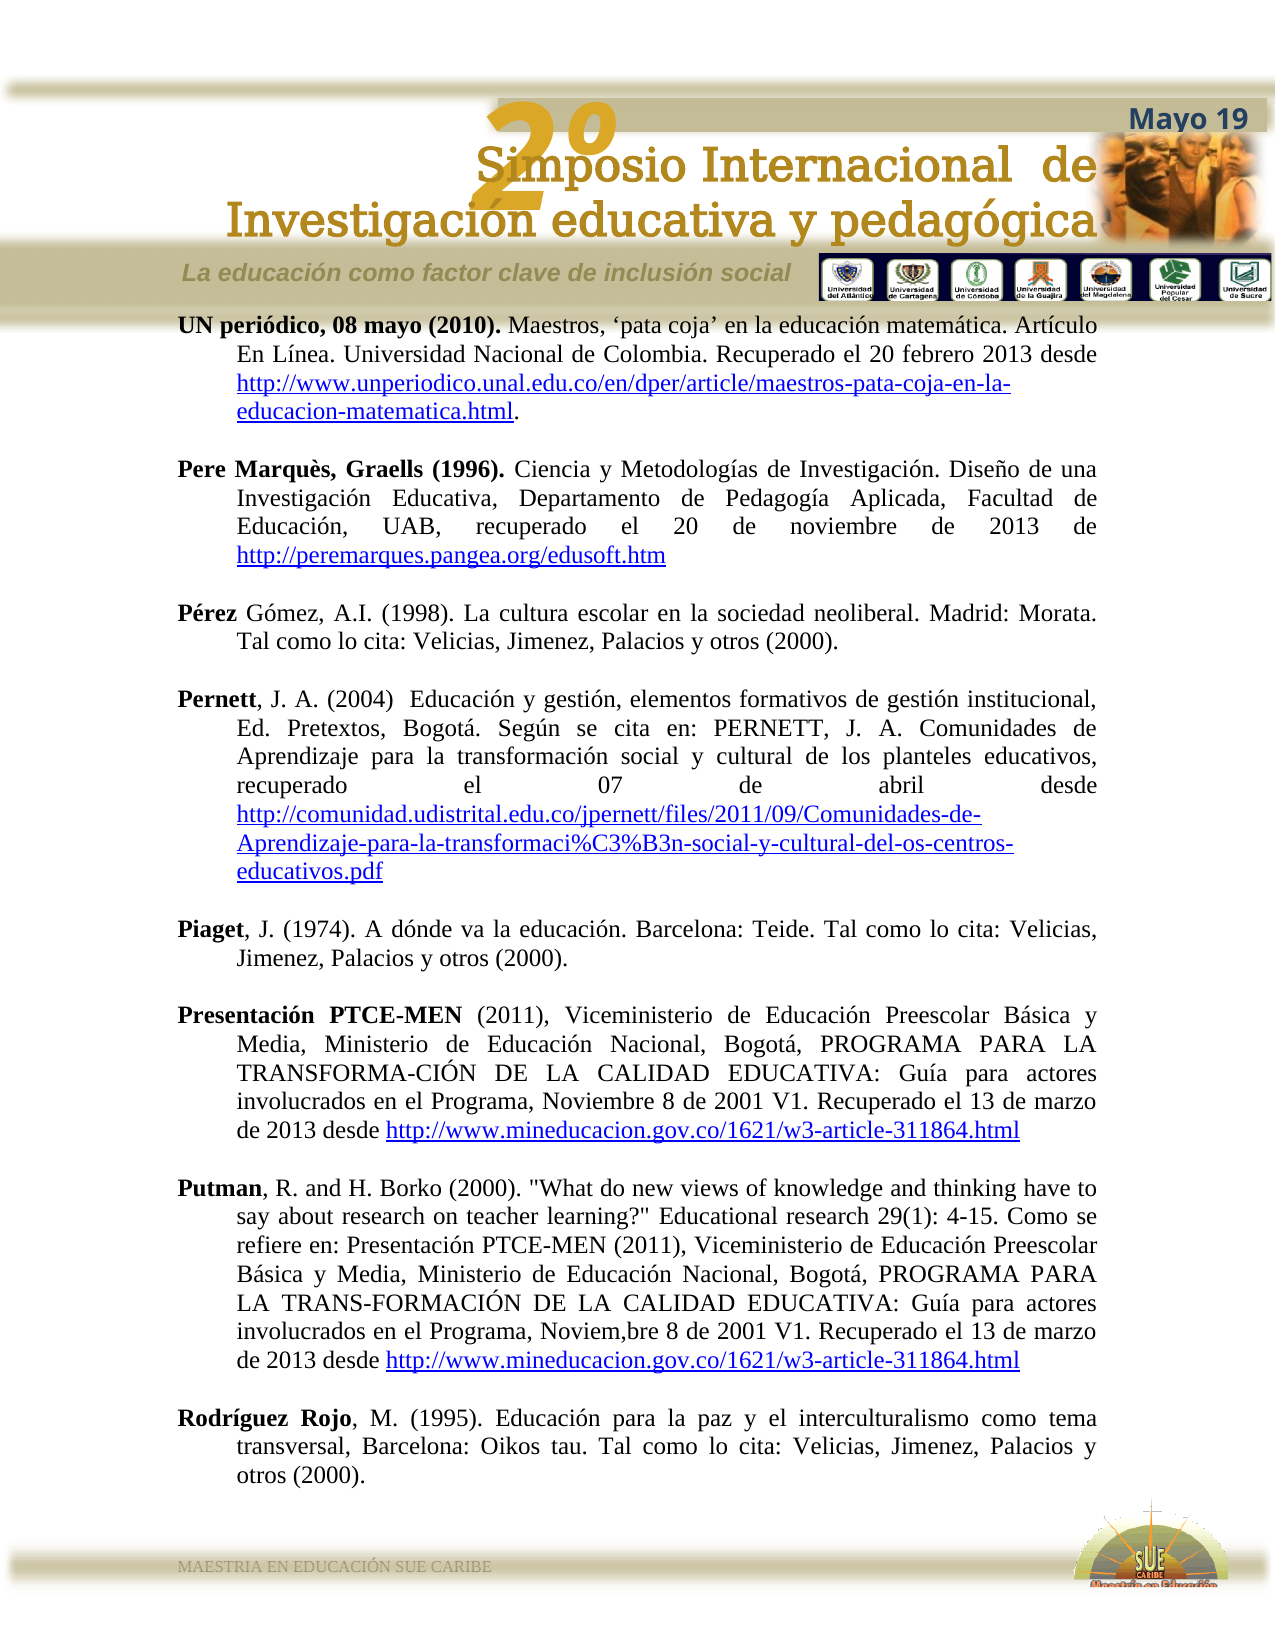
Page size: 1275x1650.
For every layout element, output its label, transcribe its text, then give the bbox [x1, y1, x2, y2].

list Presentación PTCE-MEN (2011), Viceministerio de Educación Preescolar Básica y Media, Ministerio de Educación Nacional, Bogotá, PROGRAMA PARA LA TRANSFORMA-CIÓN DE LA CALIDAD EDUCATIVA: Guía para actores involucrados en el Programa, Noviembre 8 de 2001 V1. Recuperado el 13 de marzo de 2013 desde http://www.mineducacion.gov.co/1621/w3-article-311864.html [177, 1000, 1098, 1144]
picture [1114, 143, 1239, 233]
list Pérez Gómez, A.I. (1998). La cultura escolar en la sociedad neoliberal. Madrid: Morata. Tal como lo cita: Velicias, Jimenez, Palacios y otros (2000). [177, 598, 1098, 655]
picture [818, 253, 1271, 301]
list Pere Marquès, Graells (1996). Ciencia y Metodologías de Investigación. Diseño de una Investigación Educativa, Departamento de Pedagogía Aplicada, Facultad de Educación, UAB, recuperado el 20 de noviembre de 2013 de http://peremarques.pangea.org/edusoft.htm [177, 454, 1098, 569]
picture [0, 1495, 1271, 1596]
list Rodríguez Rojo, M. (1995). Educación para la paz y el interculturalismo como tema transversal, Barcelona: Oikos tau. Tal como lo cita: Velicias, Jimenez, Palacios y otros (2000). [177, 1403, 1098, 1489]
list Pernett, J. A. (2004) Educación y gestión, elementos formativos de gestión institucional, Ed. Pretextos, Bogotá. Según se cita en: PERNETT, J. A. Comunidades de Aprendizaje para la transformación social y cultural de los planteles educativos, recuperado el 07 de abril desde http://comunidad.udistrital.edu.co/jpernett/files/2011/09/Comunidades-de-Aprendizaje-para-la-transformaci%C3%B3n-social-y-cultural-del-os-centros-educativos.pdf [177, 684, 1098, 885]
list Putman, R. and H. Borko (2000). "What do new views of knowledge and thinking have to say about research on teacher learning?" Educational research 29(1): 4-15. Como se refiere en: Presentación PTCE-MEN (2011), Viceministerio de Educación Preescolar Básica y Media, Ministerio de Educación Nacional, Bogotá, PROGRAMA PARA LA TRANS-FORMACIÓN DE LA CALIDAD EDUCATIVA: Guía para actores involucrados en el Programa, Noviem,bre 8 de 2001 V1. Recuperado el 13 de marzo de 2013 desde http://www.mineducacion.gov.co/1621/w3-article-311864.html [177, 1173, 1098, 1374]
list UN periódico, 08 mayo (2010). Maestros, ‘pata coja’ en la educación matemática. Artículo En Línea. Universidad Nacional de Colombia. Recuperado el 20 febrero 2013 desde http://www.unperiodico.unal.edu.co/en/dper/article/maestros-pata-coja-en-la-educacion-matematica.html. [177, 310, 1098, 425]
list Piaget, J. (1974). A dónde va la educación. Barcelona: Teide. Tal como lo cita: Velicias, Jimenez, Palacios y otros (2000). [177, 914, 1098, 971]
